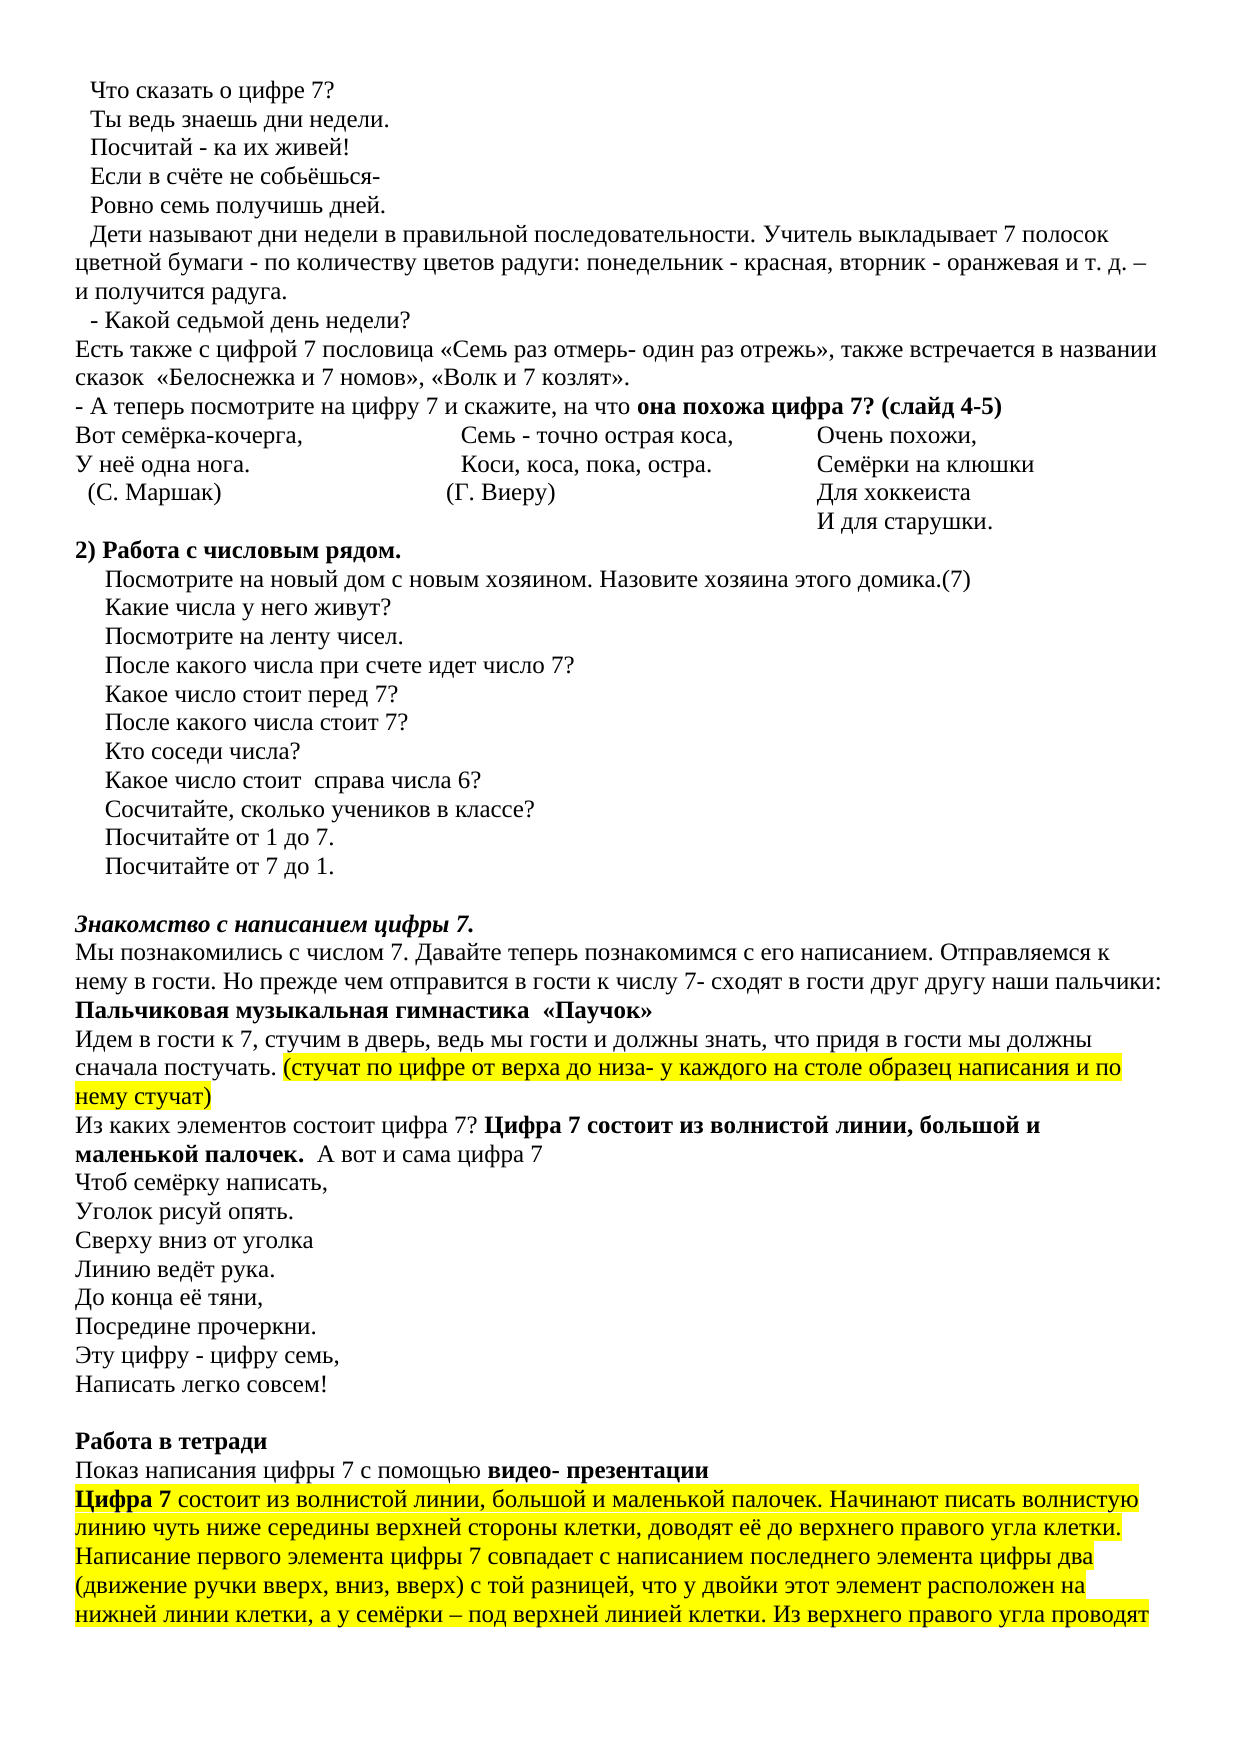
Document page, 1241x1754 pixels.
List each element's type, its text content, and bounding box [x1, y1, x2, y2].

text Какое число стоит перед 7? [75, 679, 1165, 707]
text Чтоб семёрку написать, Уголок рисуй опять. Сверху вниз от уголка Линию ведёт рука. До конца её тяни, Посредине прочеркни. Эту цифру - цифру семь, Написать легко совсем! [75, 1167, 1165, 1397]
text - А теперь посмотрите на цифру 7 и скажите, на что она похожа цифра 7? (слайд 4-5) [75, 391, 1165, 420]
text Ровно семь получишь дней. [75, 190, 1165, 219]
text Мы познакомились с числом 7. Давайте теперь познакомимся с его написанием. Отправляемся к нему в гости. Но прежде чем отправится в гости к числу 7- сходят в гости друг другу наши пальчики: [75, 937, 1165, 995]
text Посчитайте от 7 до 1. [75, 851, 1165, 880]
text - Какой седьмой день недели? [75, 305, 1165, 334]
text Сосчитайте, сколько учеников в классе? [75, 794, 1165, 822]
text Пальчиковая музыкальная гимнастика «Паучок» [75, 995, 1165, 1024]
text Ты ведь знаешь дни недели. [75, 104, 1165, 132]
text Что сказать о цифре 7? [75, 75, 1165, 104]
table_header Очень похожи, Семёрки на клюшки Для хоккеиста И для старушки. [805, 420, 1212, 535]
text Посчитайте от 1 до 7. [75, 822, 1165, 851]
text Идем в гости к 7, стучим в дверь, ведь мы гости и должны знать, что придя в гости мы должны сначала постучать. (стучат по цифре от верха до низа- у каждого на столе образец написания и по нему стучат) [75, 1024, 1165, 1110]
text После какого числа стоит 7? [75, 707, 1165, 736]
text Если в счёте не собьёшься- [75, 161, 1165, 190]
text Показ написания цифры 7 с помощью видео- презентации [75, 1455, 1165, 1484]
table_header Вот семёрка-кочерга, У неё одна нога. (С. Маршак) [64, 420, 434, 535]
text Посмотрите на новый дом с новым хозяином. Назовите хозяина этого домика.(7) [75, 564, 1165, 592]
text Посчитай - ка их живей! [75, 132, 1165, 161]
text Кто соседи числа? [75, 736, 1165, 765]
text После какого числа при счете идет число 7? [75, 650, 1165, 679]
text Есть также с цифрой 7 пословица «Семь раз отмерь- один раз отрежь», также встречается в названии сказок «Белоснежка и 7 номов», «Волк и 7 козлят». [75, 334, 1165, 391]
table_header Семь - точно острая коса, Коси, коса, пока, остра. (Г. Виеру) [435, 420, 805, 535]
text Работа в тетради [75, 1426, 1165, 1455]
text Какое число стоит справа числа 6? [75, 765, 1165, 794]
text Дети называют дни недели в правильной последовательности. Учитель выкладывает 7 полосок цветной бумаги - по количеству цветов радуги: понедельник - красная, вторник - оранжевая и т. д. – и получится радуга. [75, 219, 1165, 305]
text Какие числа у него живут? [75, 592, 1165, 621]
text Знакомство с написанием цифры 7. [75, 909, 1165, 937]
text Посмотрите на ленту чисел. [75, 621, 1165, 650]
text 2) Работа с числовым рядом. [75, 535, 1165, 564]
text Из каких элементов состоит цифра 7? Цифра 7 состоит из волнистой линии, большой и маленькой палочек. А вот и сама цифра 7 [75, 1110, 1165, 1167]
